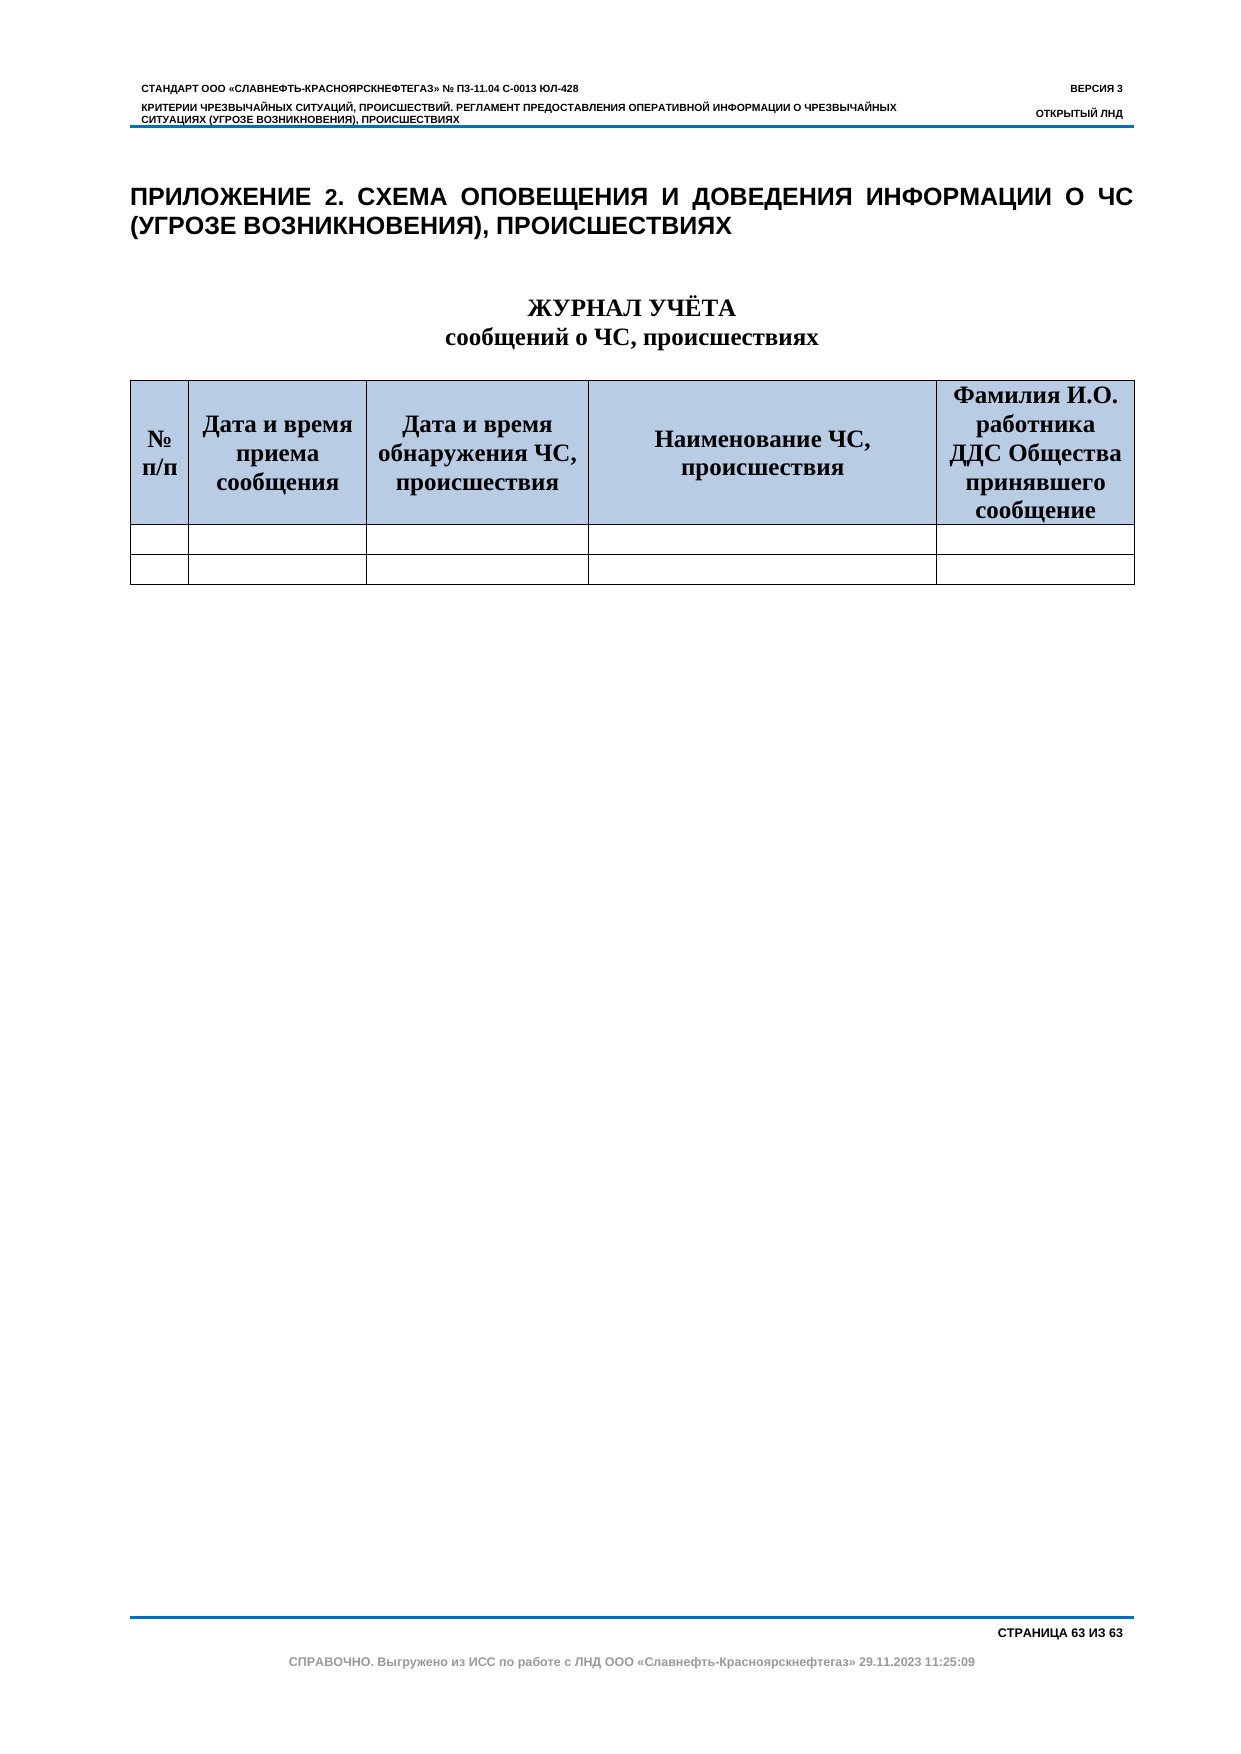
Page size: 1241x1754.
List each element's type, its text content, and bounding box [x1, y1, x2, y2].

text ПРИЛОЖЕНИЕ 2. СХЕМА ОПОВЕЩЕНИЯ И ДОВЕДЕНИЯ ИНФОРМАЦИИ О ЧС (УГРОЗЕ ВОЗНИКНОВЕНИЯ), ПРОИСШЕСТВИЯХ [130, 182, 1134, 239]
table_header Фамилия И.О. работника ДДС Общества принявшего сообщение [937, 381, 1134, 524]
table_header Наименование ЧС, происшествия [589, 381, 936, 524]
table_header Дата и время приема сообщения [189, 381, 366, 524]
table_cell [937, 525, 1134, 554]
text сообщений о ЧС, происшествиях [130, 322, 1134, 351]
table_cell [937, 555, 1134, 584]
table_cell [189, 555, 366, 584]
table_cell [367, 555, 588, 584]
table_header № п/п [131, 381, 188, 524]
table_cell [589, 525, 936, 554]
table_cell [189, 525, 366, 554]
text ЖУРНАЛ УЧЁТА [130, 293, 1134, 322]
table_header Дата и время обнаружения ЧС, происшествия [367, 381, 588, 524]
table_cell [589, 555, 936, 584]
table_cell [131, 525, 188, 554]
table_cell [131, 555, 188, 584]
table_cell [367, 525, 588, 554]
